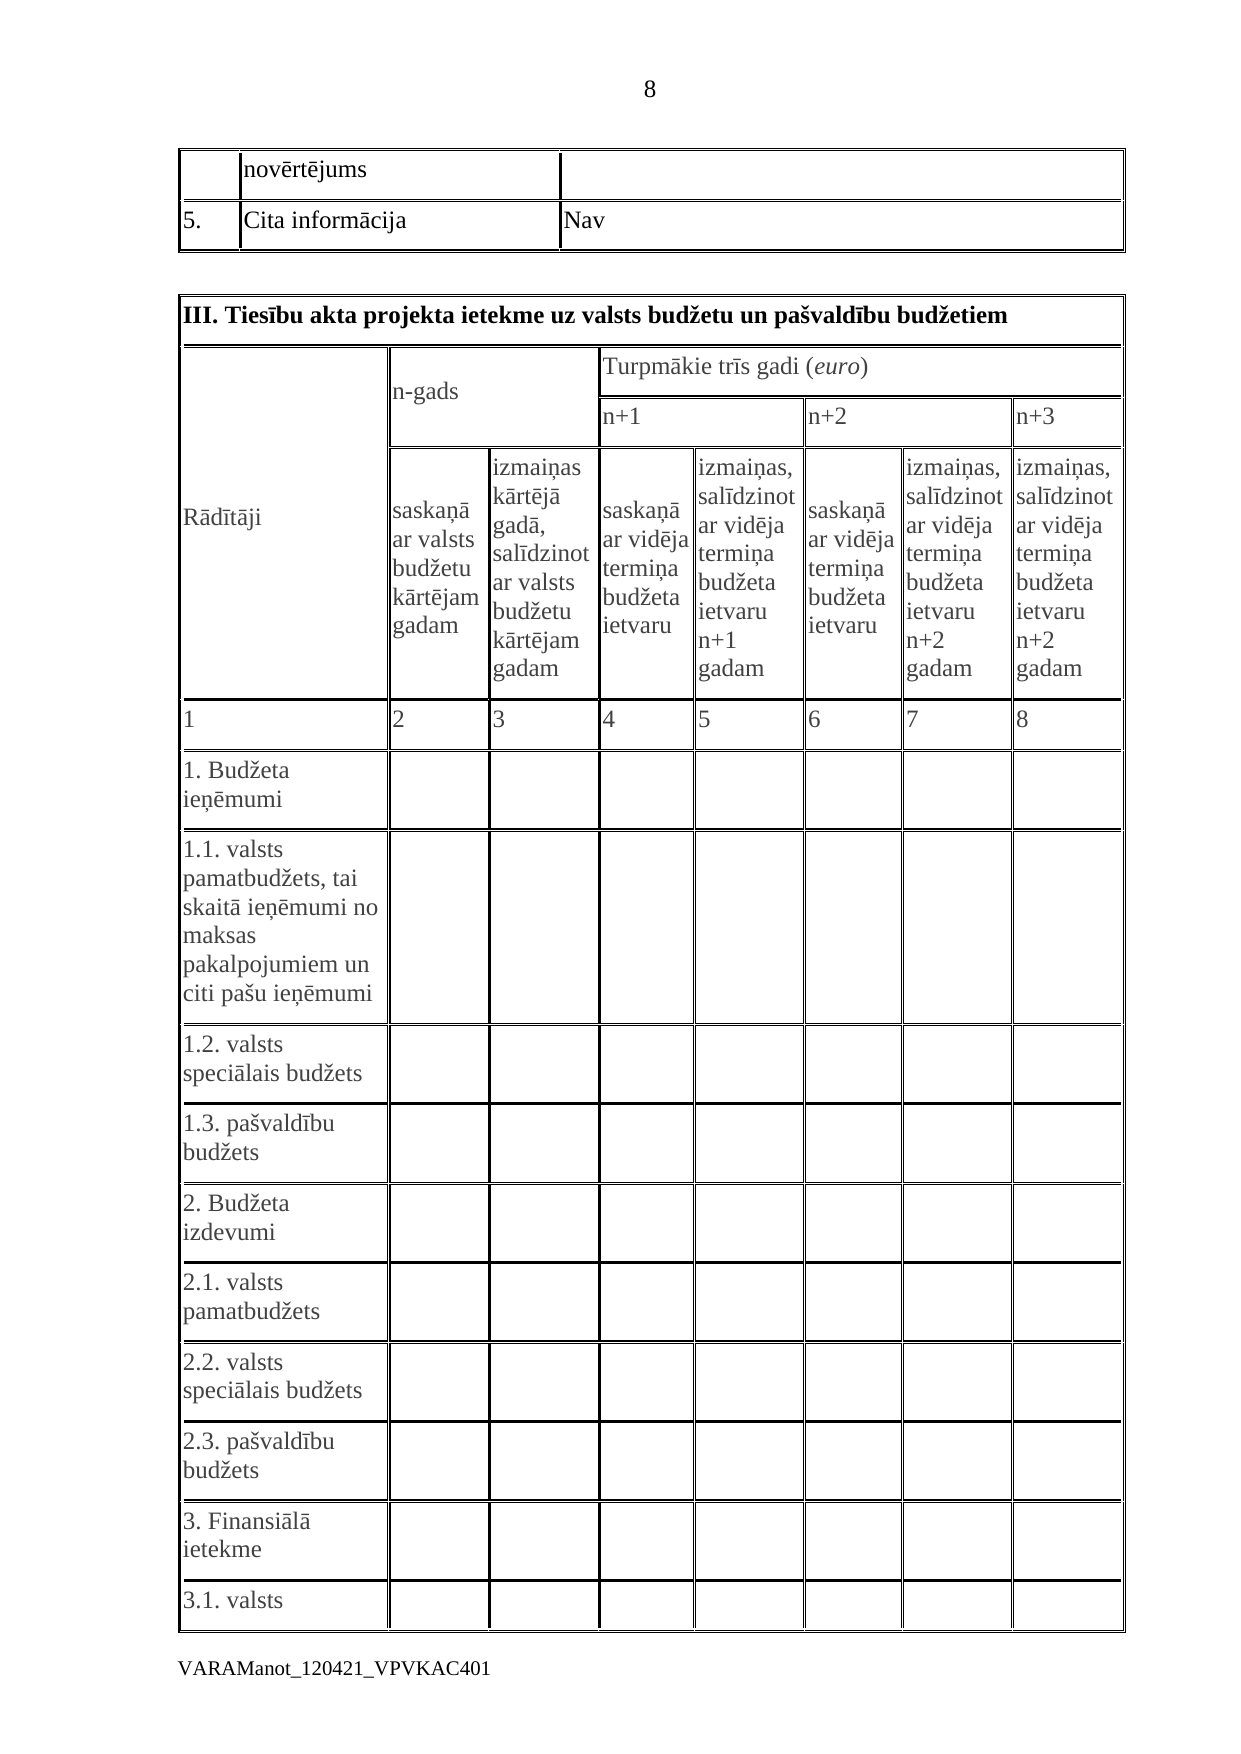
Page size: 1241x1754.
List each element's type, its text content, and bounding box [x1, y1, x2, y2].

table_cell Rādītāji [181, 344, 387, 698]
table_cell 1.1. valsts pamatbudžets, tai skaitā ieņēmumi no maksas pakalpojumiem un citi pašu ieņēmumi [181, 828, 387, 1022]
table_cell [601, 1264, 693, 1340]
table_cell [491, 1264, 598, 1340]
table_cell [696, 752, 803, 828]
table_cell [904, 1026, 1011, 1102]
table_cell izmaiņas, salīdzinot ar vidēja termiņa budžeta ietvaru n+2 gadam [1013, 446, 1124, 698]
table_cell Cita informācija [240, 202, 560, 249]
table_cell [391, 832, 488, 1022]
table_cell [696, 1026, 803, 1102]
table_cell [601, 752, 693, 828]
table_cell 1 [180, 698, 387, 748]
table_cell [695, 1582, 805, 1629]
table_cell [805, 1582, 903, 1629]
table_cell [806, 1185, 901, 1261]
table_cell 2 [391, 701, 488, 748]
table_cell 2.2. valsts speciālais budžets [181, 1340, 387, 1420]
table_cell [491, 1503, 598, 1579]
table_cell 2.3. pašvaldību budžets [181, 1420, 387, 1499]
table_cell [1014, 1102, 1123, 1181]
table_cell [491, 1344, 598, 1420]
table_cell [1014, 1181, 1123, 1261]
table_cell [391, 1264, 488, 1340]
table_cell izmaiņas, salīdzinot ar vidēja termiņa budžeta ietvaru n+2 gadam [904, 449, 1011, 698]
table_cell n+3 [1014, 395, 1123, 446]
table_cell [806, 832, 901, 1022]
table_cell [696, 1423, 803, 1499]
table_cell n-gads [391, 348, 598, 446]
table_cell [491, 752, 598, 828]
table_cell 1.2. valsts speciālais budžets [181, 1023, 387, 1102]
table_cell [806, 1344, 901, 1420]
table_cell [601, 1105, 693, 1181]
table_cell [1014, 828, 1123, 1022]
table_cell 1.3. pašvaldību budžets [181, 1102, 387, 1181]
table_cell 8 [1014, 698, 1124, 748]
table_cell [696, 832, 803, 1022]
table_cell [601, 1026, 693, 1102]
table_cell 5 [696, 701, 803, 748]
table_cell [904, 832, 1011, 1022]
table_cell [391, 752, 488, 828]
table_cell saskaņā ar vidēja termiņa budžeta ietvaru [601, 449, 693, 698]
table_cell n+2 [806, 399, 1011, 446]
table_cell [391, 1026, 488, 1102]
table_cell 2. Budžeta izdevumi [181, 1181, 387, 1261]
table_cell izmaiņas kārtējā gadā, salīdzinot ar valsts budžetu kārtējam gadam [491, 449, 598, 698]
table_cell [491, 1105, 598, 1181]
table_cell [806, 1105, 901, 1181]
table_cell [389, 1582, 489, 1629]
table_cell [904, 1344, 1011, 1420]
table_cell [601, 1344, 693, 1420]
table_cell n+1 [601, 399, 803, 446]
table_cell [904, 1105, 1011, 1181]
table_cell 4 [601, 701, 693, 748]
table_cell [904, 1423, 1011, 1499]
table_cell 5. [181, 199, 240, 249]
table_cell 1. Budžeta ieņēmumi [181, 749, 387, 828]
table_cell [904, 1185, 1011, 1261]
table_cell [391, 1105, 488, 1181]
table_cell [391, 1503, 488, 1579]
table_cell 6 [806, 701, 901, 748]
table_cell [491, 1026, 598, 1102]
table_cell 3. Finansiālā ietekme [181, 1499, 387, 1579]
table_cell [904, 1264, 1011, 1340]
table_cell [1014, 1261, 1123, 1340]
table_cell Nav [560, 199, 1123, 249]
table_cell [491, 832, 598, 1022]
table_cell [903, 1582, 1013, 1629]
table_cell [696, 1344, 803, 1420]
table_cell [806, 1503, 901, 1579]
table_cell [1014, 749, 1123, 828]
table_cell [1014, 1499, 1123, 1579]
table_cell [1014, 1340, 1123, 1420]
table_cell [904, 752, 1011, 828]
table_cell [181, 1579, 389, 1629]
table_cell saskaņā ar valsts budžetu kārtējam gadam [391, 449, 488, 698]
table_cell [806, 752, 901, 828]
table_cell Turpmākie trīs gadi (euro) [601, 344, 1123, 395]
table_cell [391, 1344, 488, 1420]
table_cell [696, 1503, 803, 1579]
table_cell [599, 1582, 695, 1629]
table_cell [806, 1026, 901, 1102]
table_cell [601, 1185, 693, 1261]
table_cell [1014, 1023, 1123, 1102]
table_cell [601, 1423, 693, 1499]
table_cell [806, 1264, 901, 1340]
table_cell [696, 1185, 803, 1261]
table_cell [806, 1423, 901, 1499]
table_cell 3 [491, 701, 598, 748]
table_cell [391, 1185, 488, 1261]
table_cell Nav [560, 151, 1123, 198]
table_cell [491, 1185, 598, 1261]
table_header III. Tiesību akta projekta ietekme uz valsts budžetu un pašvaldību budžetiem [181, 297, 1123, 344]
table_cell [696, 1264, 803, 1340]
table_cell [904, 1503, 1011, 1579]
table_cell [1013, 1579, 1123, 1629]
table_cell [489, 1582, 599, 1629]
table_cell [491, 1423, 598, 1499]
table_cell 7 [904, 701, 1011, 748]
table_cell [601, 1503, 693, 1579]
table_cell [240, 149, 560, 198]
table_cell 4. [180, 149, 240, 198]
table_cell [391, 1423, 488, 1499]
table_cell 2.1. valsts pamatbudžets [181, 1261, 387, 1340]
table_cell [1014, 1420, 1123, 1499]
table_cell izmaiņas, salīdzinot ar vidēja termiņa budžeta ietvaru n+1 gadam [696, 449, 803, 698]
table_cell [601, 832, 693, 1022]
table_cell saskaņā ar vidēja termiņa budžeta ietvaru [806, 449, 901, 698]
table_cell [696, 1105, 803, 1181]
